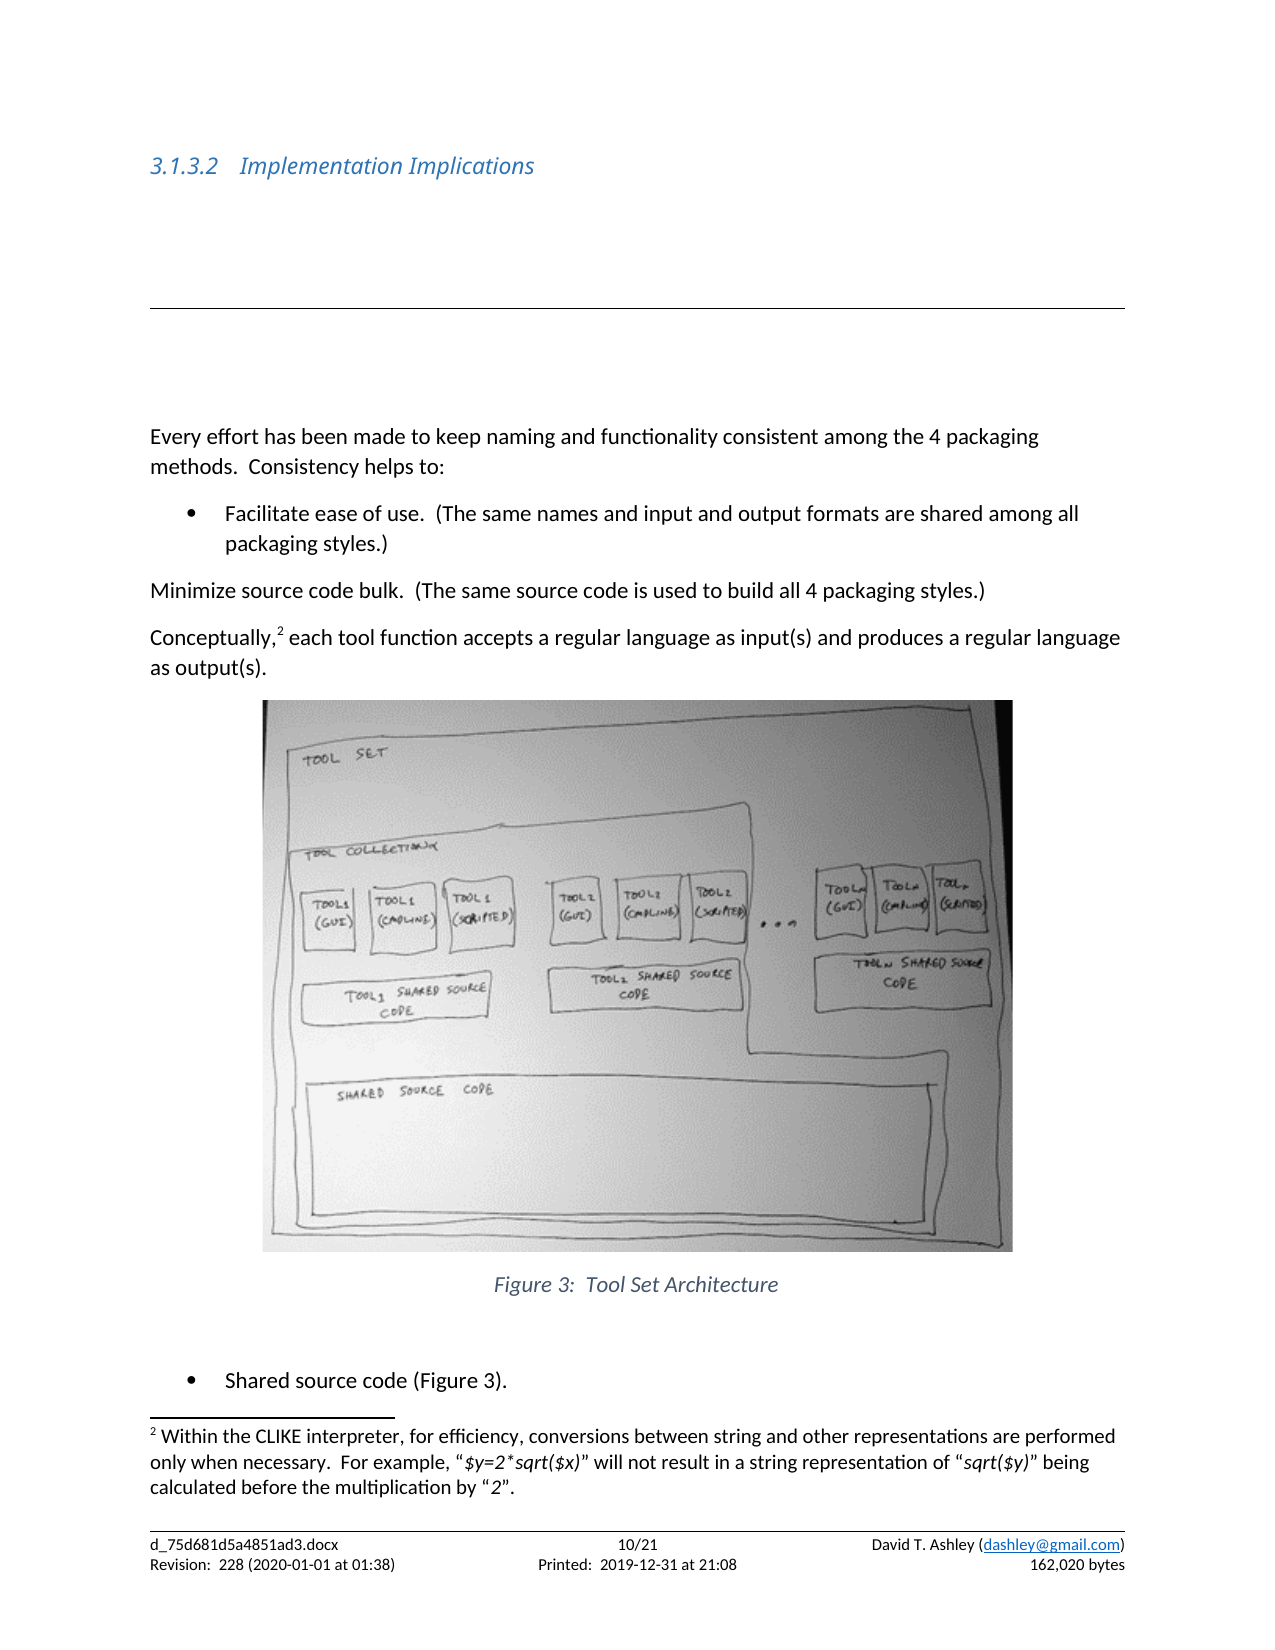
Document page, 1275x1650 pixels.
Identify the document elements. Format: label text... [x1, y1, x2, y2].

text Figure 3: Tool Set Architecture [150, 1270, 1125, 1298]
list Shared source code (Figure 3). [187, 1366, 1125, 1394]
picture [262, 700, 1013, 1252]
list Facilitate ease of use. (The same names and input and output formats are shared among all packaging styles.) [187, 499, 1125, 557]
text Minimize source code bulk. (The same source code is used to build all 4 packaging styles.) [150, 576, 1125, 604]
text Every effort has been made to keep naming and functionality consistent among the 4 packaging methods. Consistency helps to: [150, 422, 1125, 480]
text Conceptually, each tool function accepts a regular language as input(s) and produces a regular language as output(s). [150, 623, 1125, 681]
subtitle Implementation Implications [150, 150, 1125, 181]
